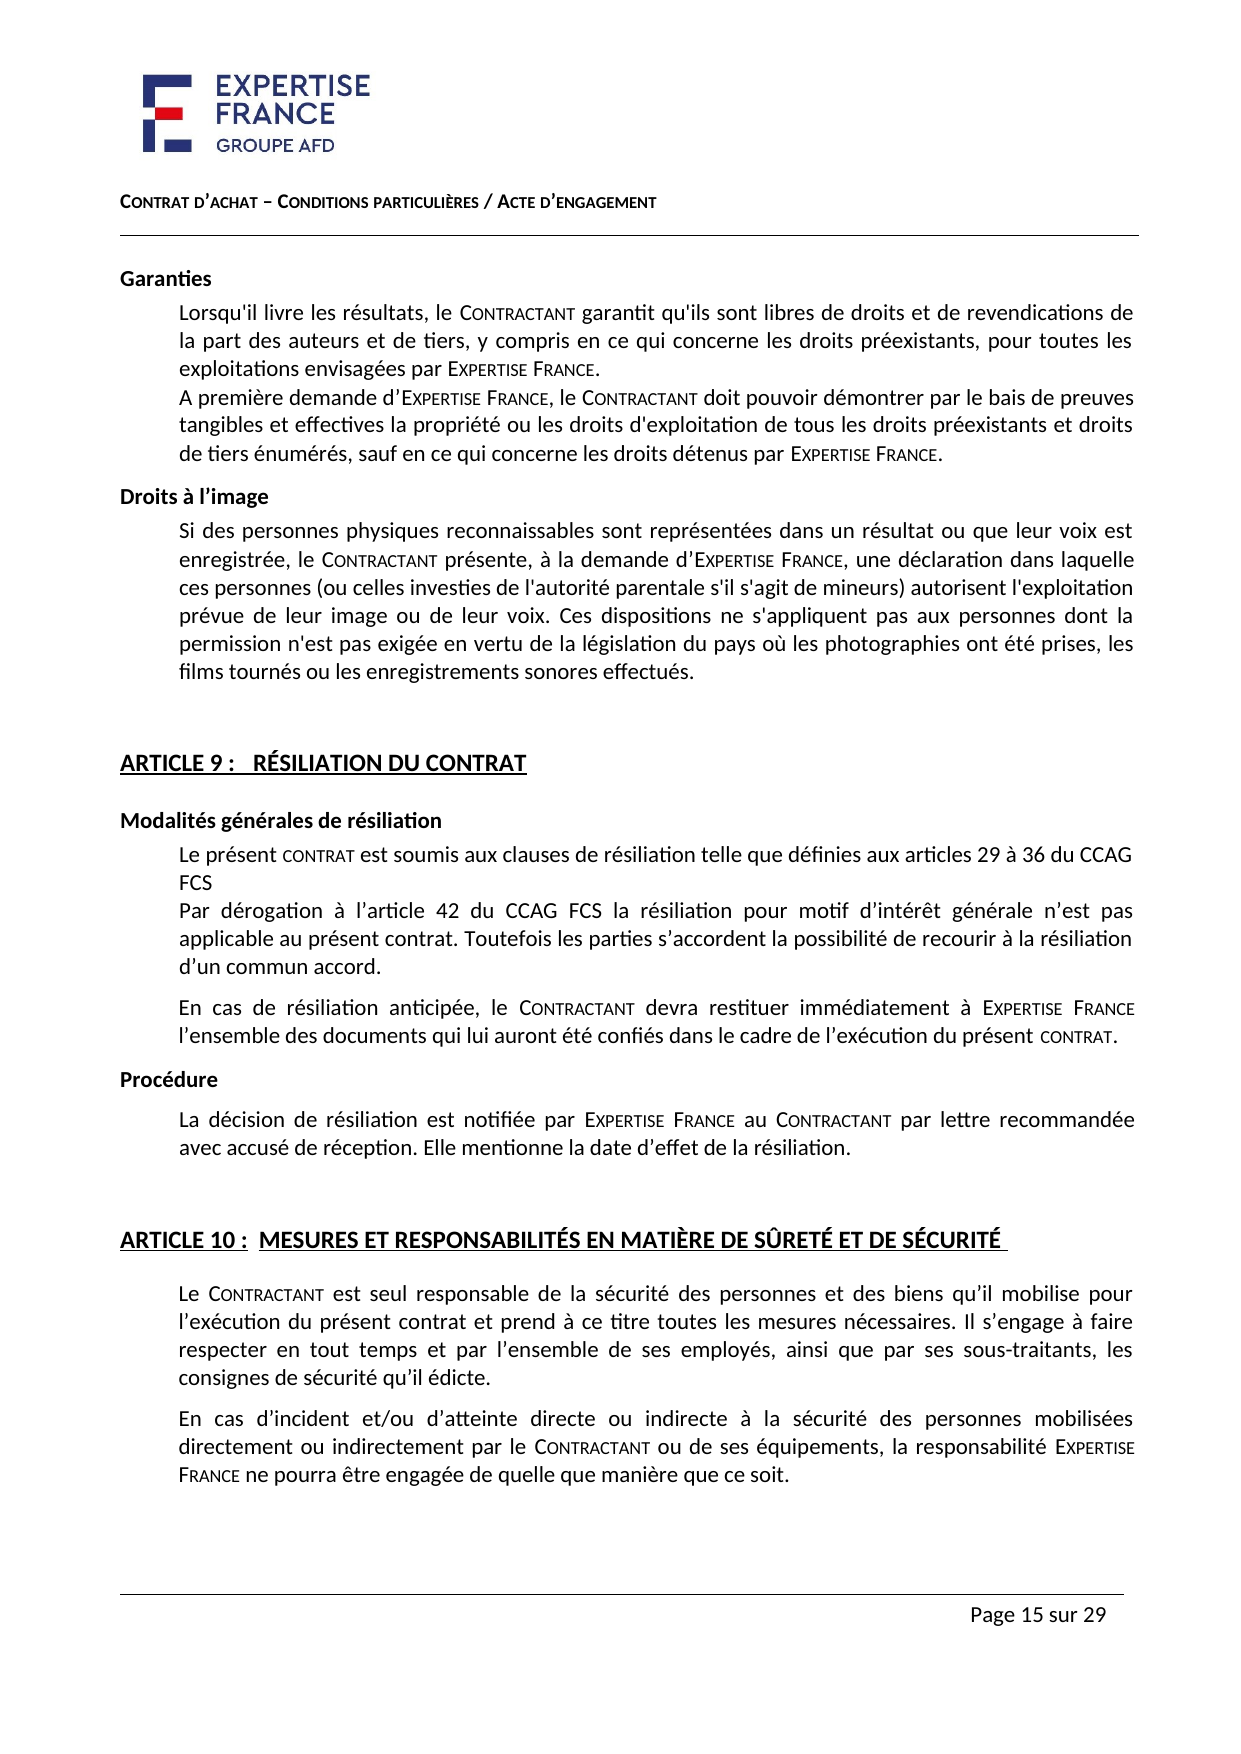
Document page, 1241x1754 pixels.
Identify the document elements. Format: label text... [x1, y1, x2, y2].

text La décision de résiliation est notifiée par Expertise France au Contractant par lettre recommandée avec accusé de réception. Elle mentionne la date d’effet de la résiliation. [179, 1105, 1135, 1161]
text Lorsqu'il livre les résultats, le Contractant garantit qu'ils sont libres de droits et de revendications de la part des auteurs et de tiers, y compris en ce qui concerne les droits préexistants, pour toutes les exploitations envisagées par Expertise France. [179, 298, 1135, 383]
text A première demande d’Expertise France, le Contractant doit pouvoir démontrer par le bais de preuves tangibles et effectives la propriété ou les droits d'exploitation de tous les droits préexistants et droits de tiers énumérés, sauf en ce qui concerne les droits détenus par Expertise France. [179, 383, 1135, 467]
list RÉsiliation du contrat [120, 747, 1135, 778]
subtitle Droits à l’image [120, 479, 1135, 510]
subtitle Procédure [120, 1061, 1135, 1093]
text Le Contractant est seul responsable de la sécurité des personnes et des biens qu’il mobilise pour l’exécution du présent contrat et prend à ce titre toutes les mesures nécessaires. Il s’engage à faire respecter en tout temps et par l’ensemble de ses employés, ainsi que par ses sous-traitants, les consignes de sécurité qu’il édicte. [178, 1279, 1135, 1391]
text En cas d’incident et/ou d’atteinte directe ou indirecte à la sécurité des personnes mobilisées directement ou indirectement par le Contractant ou de ses équipements, la responsabilité Expertise France ne pourra être engagée de quelle que manière que ce soit. [178, 1404, 1135, 1488]
list En cas de résiliation anticipée, le Contractant devra restituer immédiatement à Expertise France l’ensemble des documents qui lui auront été confiés dans le cadre de l’exécution du présent contrat. [178, 993, 1135, 1049]
text Par dérogation à l’article 42 du CCAG FCS la résiliation pour motif d’intérêt générale n’est pas applicable au présent contrat. Toutefois les parties s’accordent la possibilité de recourir à la résiliation d’un commun accord. [179, 896, 1135, 980]
text Le présent contrat est soumis aux clauses de résiliation telle que définies aux articles 29 à 36 du CCAG FCS [179, 840, 1135, 896]
picture [120, 41, 397, 183]
subtitle Garanties [120, 261, 1135, 292]
text Si des personnes physiques reconnaissables sont représentées dans un résultat ou que leur voix est enregistrée, le Contractant présente, à la demande d’Expertise France, une déclaration dans laquelle ces personnes (ou celles investies de l'autorité parentale s'il s'agit de mineurs) autorisent l'exploitation prévue de leur image ou de leur voix. Ces dispositions ne s'appliquent pas aux personnes dont la permission n'est pas exigée en vertu de la législation du pays où les photographies ont été prises, les films tournés ou les enregistrements sonores effectués. [179, 517, 1135, 685]
list Mesures et responsabilités en matière de sûreté et de sécurité [120, 1224, 1135, 1254]
subtitle Modalités générales de résiliation [120, 803, 1135, 834]
